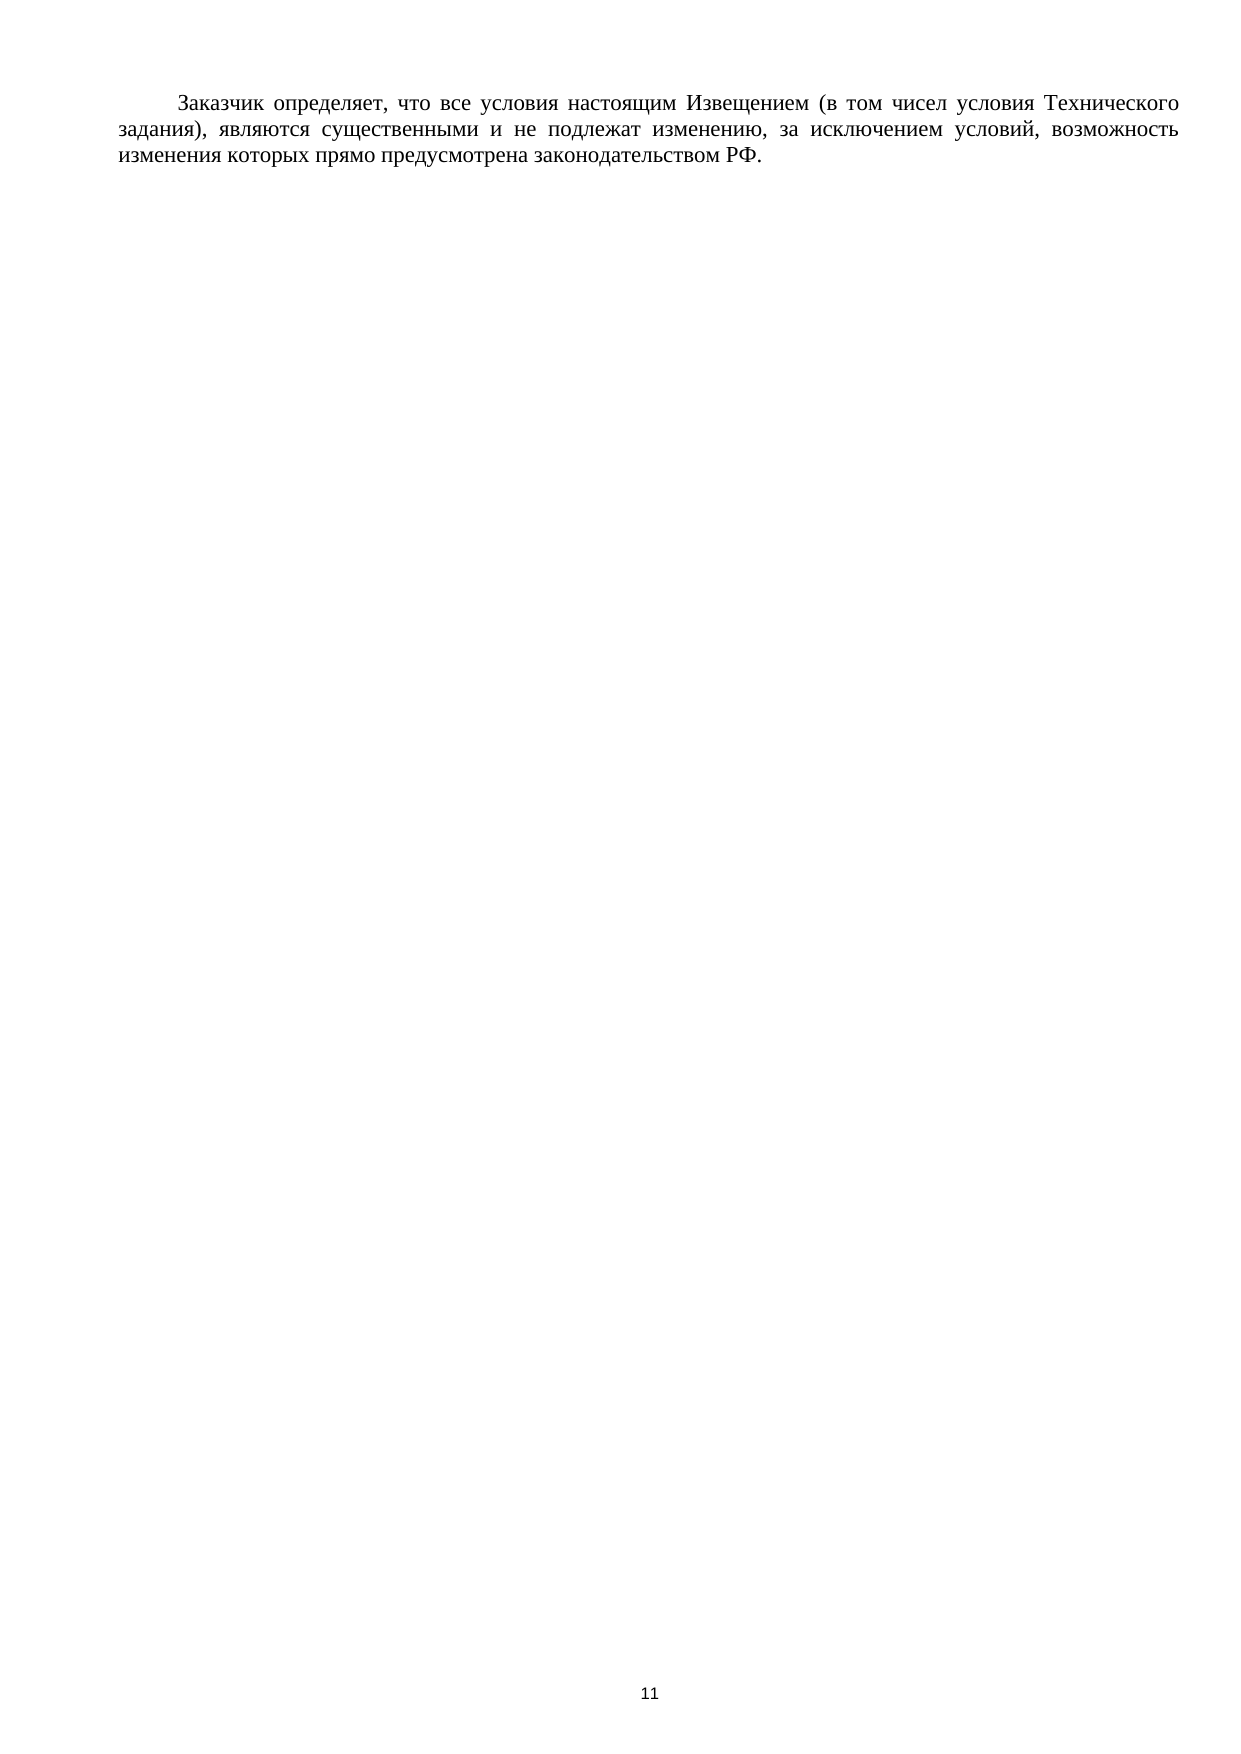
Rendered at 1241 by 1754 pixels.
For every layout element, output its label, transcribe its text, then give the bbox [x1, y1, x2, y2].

text Заказчик определяет, что все условия настоящим Извещением (в том чисел условия Технического задания), являются существенными и не подлежат изменению, за исключением условий, возможность изменения которых прямо предусмотрена законодательством РФ. [118, 89, 1181, 168]
